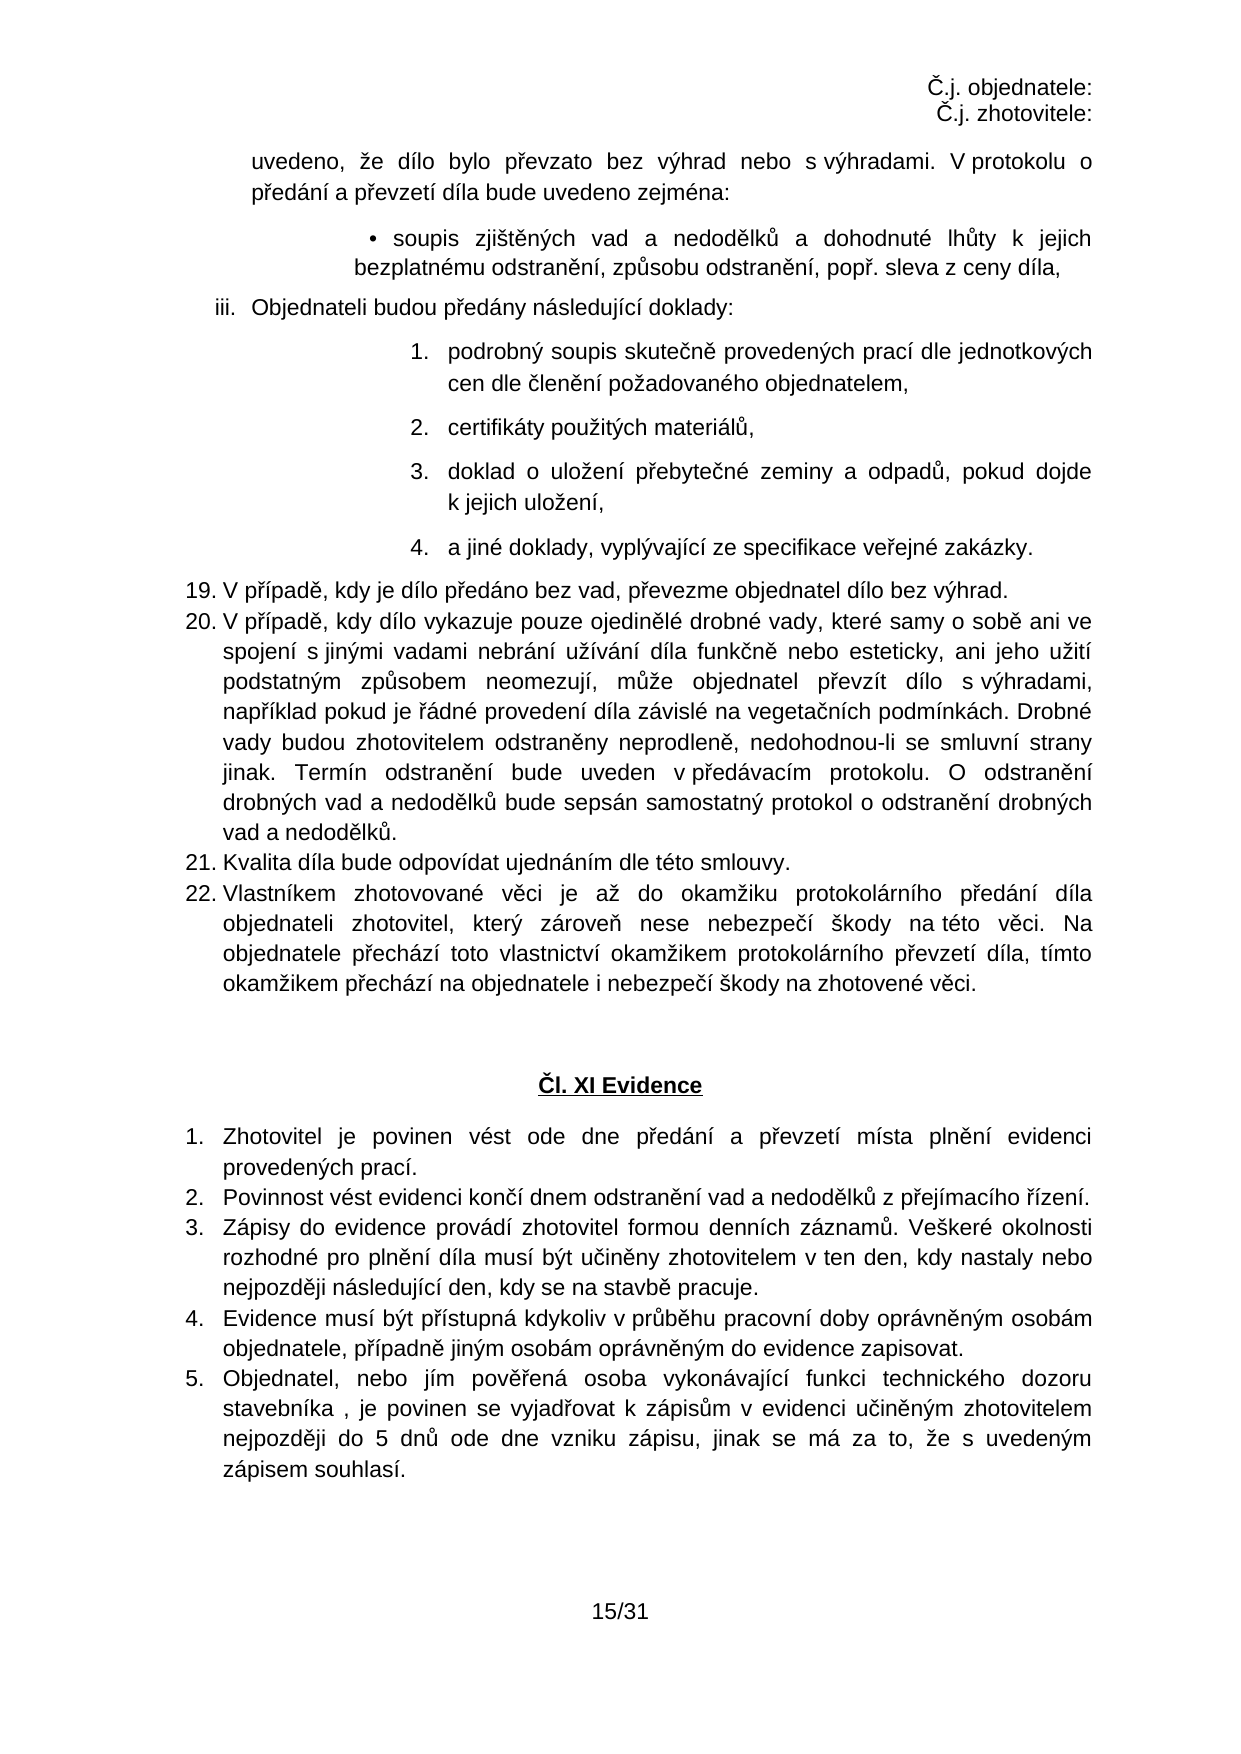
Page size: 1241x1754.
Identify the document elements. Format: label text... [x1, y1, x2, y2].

list Zhotovitel je povinen vést ode dne předání a převzetí místa plnění evidenci provedených prací. [185, 1123, 1093, 1180]
list Objednatel, nebo jím pověřená osoba vykonávající funkci technického dozoru stavebníka , je povinen se vyjadřovat k zápisům v evidenci učiněným zhotovitelem nejpozději do 5 dnů ode dne vzniku zápisu, jinak se má za to, že s uvedeným zápisem souhlasí. [185, 1365, 1093, 1482]
text • soupis zjištěných vad a nedodělků a dohodnuté lhůty k jejich bezplatnému odstranění, způsobu odstranění, popř. sleva z ceny díla, [354, 223, 1093, 282]
list Povinnost vést evidenci končí dnem odstranění vad a nedodělků z přejímacího řízení. [185, 1184, 1093, 1210]
list V případě, kdy dílo vykazuje pouze ojedinělé drobné vady, které samy o sobě ani ve spojení s jinými vadami nebrání užívání díla funkčně nebo esteticky, ani jeho užití podstatným způsobem neomezují, může objednatel převzít dílo s výhradami, například pokud je řádné provedení díla závislé na vegetačních podmínkách. Drobné vady budou zhotovitelem odstraněny neprodleně, nedohodnou-li se smluvní strany jinak. Termín odstranění bude uveden v předávacím protokolu. O odstranění drobných vad a nedodělků bude sepsán samostatný protokol o odstranění drobných vad a nedodělků. [185, 608, 1093, 846]
list Zápisy do evidence provádí zhotovitel formou denních záznamů. Veškeré okolnosti rozhodné pro plnění díla musí být učiněny zhotovitelem v ten den, kdy nastaly nebo nejpozději následující den, kdy se na stavbě pracuje. [185, 1214, 1093, 1301]
list doklad o uložení přebytečné zeminy a odpadů, pokud dojde k jejich uložení, [410, 458, 1093, 516]
list V případě, kdy je dílo předáno bez vad, převezme objednatel dílo bez výhrad. [185, 577, 1093, 604]
list Evidence musí být přístupná kdykoliv v průběhu pracovní doby oprávněným osobám objednatele, případně jiným osobám oprávněným do evidence zapisovat. [185, 1304, 1093, 1361]
list a jiné doklady, vyplývající ze specifikace veřejné zakázky. [410, 533, 1093, 560]
list certifikáty použitých materiálů, [410, 414, 1093, 440]
list Vlastníkem zhotovované věci je až do okamžiku protokolárního předání díla objednateli zhotovitel, který zároveň nese nebezpečí škody na této věci. Na objednatele přechází toto vlastnictví okamžikem protokolárního převzetí díla, tímto okamžikem přechází na objednatele i nebezpečí škody na zhotovené věci. [185, 879, 1093, 997]
list podrobný soupis skutečně provedených prací dle jednotkových cen dle členění požadovaného objednatelem, [410, 338, 1093, 396]
list Objednateli budou předány následující doklady: [236, 294, 1093, 320]
list Kvalita díla bude odpovídat ujednáním dle této smlouvy. [185, 849, 1093, 876]
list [236, 148, 1093, 206]
text Čl. XI Evidence [148, 1072, 1093, 1099]
